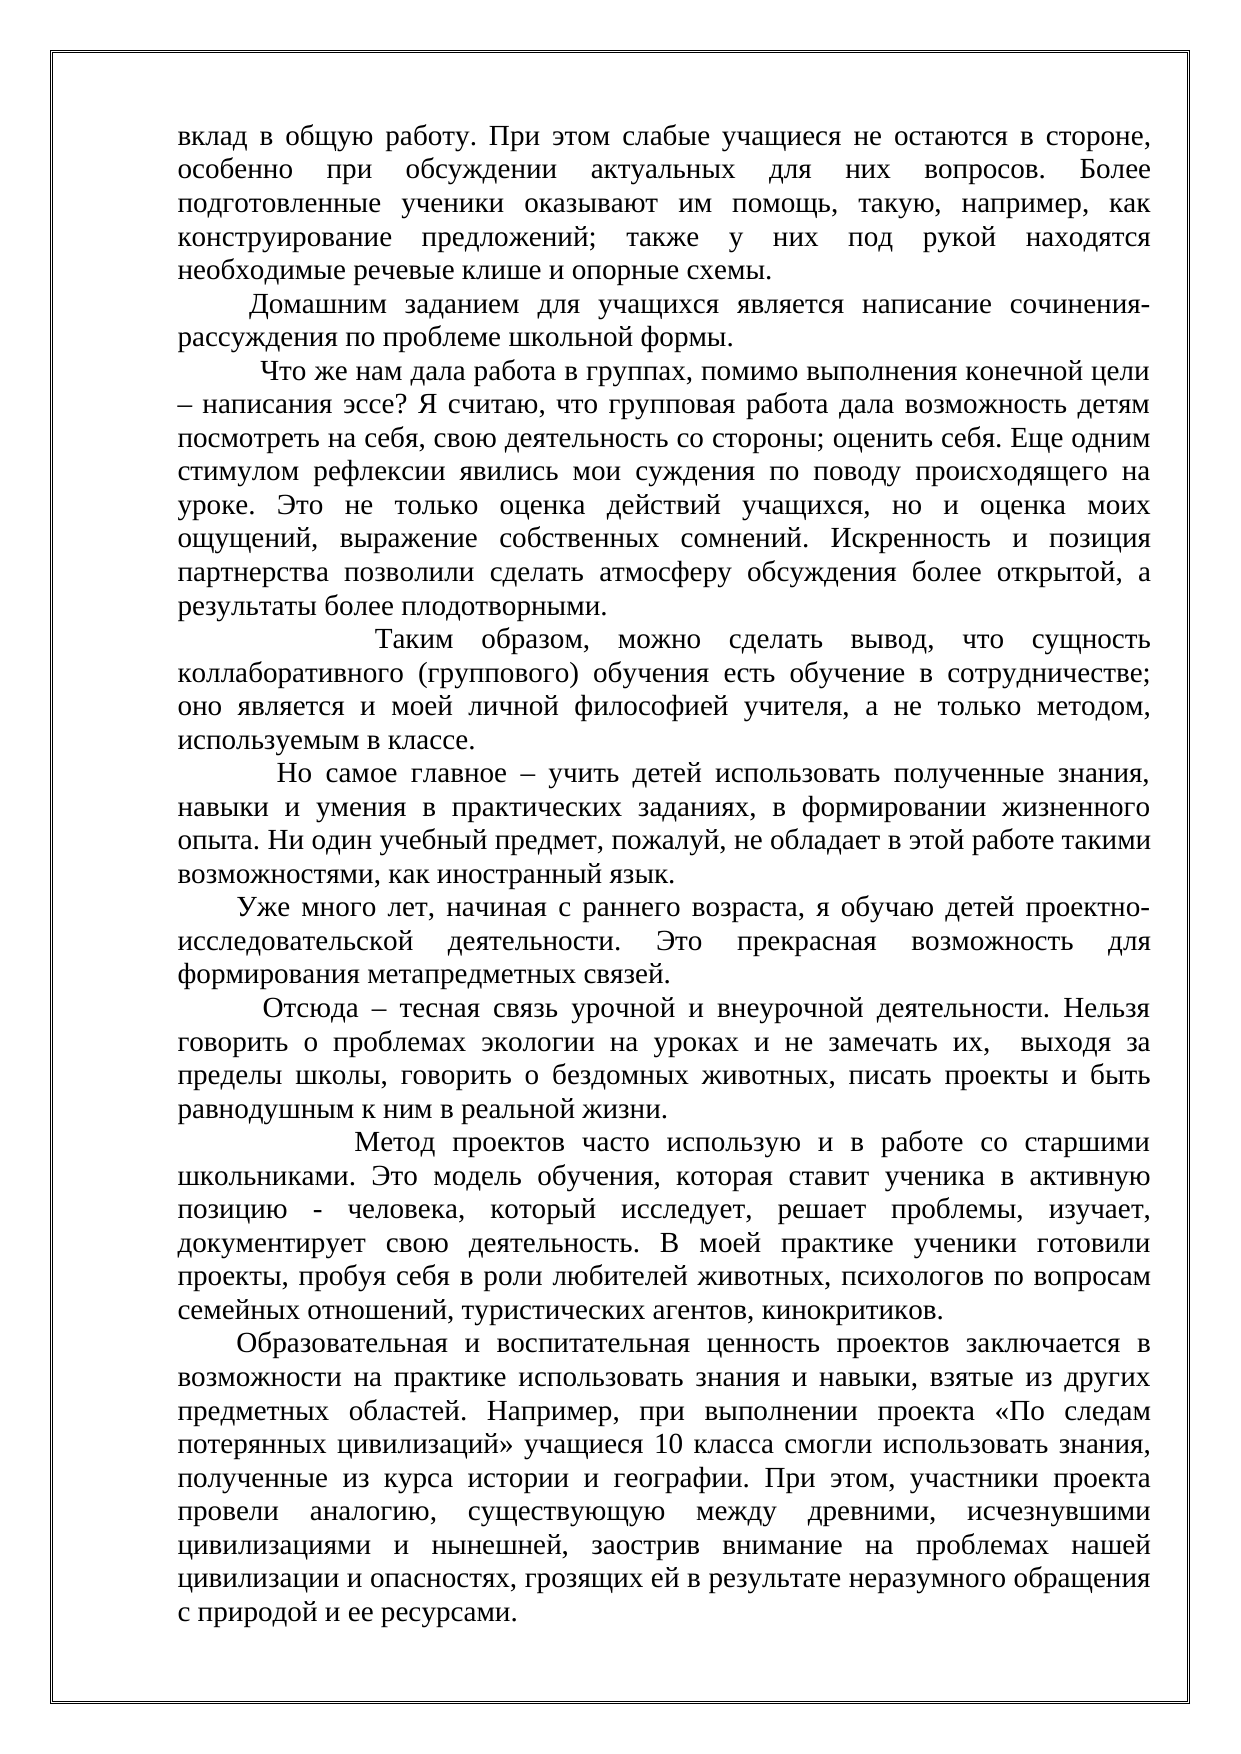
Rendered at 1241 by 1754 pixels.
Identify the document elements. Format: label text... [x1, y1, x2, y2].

text Метод проектов часто использую и в работе со старшими школьниками. Это модель обучения, которая ставит ученика в активную позицию - человека, который исследует, решает проблемы, изучает, документирует свою деятельность. В моей практике ученики готовили проекты, пробуя себя в роли любителей животных, психологов по вопросам семейных отношений, туристических агентов, кинокритиков. [177, 1124, 1152, 1326]
text Уже много лет, начиная с раннего возраста, я обучаю детей проектно-исследовательской деятельности. Это прекрасная возможность для формирования метапредметных связей. [177, 889, 1152, 990]
text Что же нам дала работа в группах, помимо выполнения конечной цели – написания эссе? Я считаю, что групповая работа дала возможность детям посмотреть на себя, свою деятельность со стороны; оценить себя. Еще одним стимулом рефлексии явились мои суждения по поводу происходящего на уроке. Это не только оценка действий учащихся, но и оценка моих ощущений, выражение собственных сомнений. Искренность и позиция партнерства позволили сделать атмосферу обсуждения более открытой, а результаты более плодотворными. [177, 353, 1152, 621]
text Образовательная и воспитательная ценность проектов заключается в возможности на практике использовать знания и навыки, взятые из других предметных областей. Например, при выполнении проекта «По следам потерянных цивилизаций» учащиеся 10 класса смогли использовать знания, полученные из курса истории и географии. При этом, участники проекта провели аналогию, существующую между древними, исчезнувшими цивилизациями и нынешней, заострив внимание на проблемах нашей цивилизации и опасностях, грозящих ей в результате неразумного обращения с природой и ее ресурсами. [177, 1326, 1152, 1627]
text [177, 118, 1152, 286]
text Домашним заданием для учащихся является написание сочинения-рассуждения по проблеме школьной формы. [177, 286, 1152, 353]
text Отсюда – тесная связь урочной и внеурочной деятельности. Нельзя говорить о проблемах экологии на уроках и не замечать их, выходя за пределы школы, говорить о бездомных животных, писать проекты и быть равнодушным к ним в реальной жизни. [177, 990, 1152, 1124]
text Но самое главное – учить детей использовать полученные знания, навыки и умения в практических заданиях, в формировании жизненного опыта. Ни один учебный предмет, пожалуй, не обладает в этой работе такими возможностями, как иностранный язык. [177, 755, 1152, 889]
text Таким образом, можно сделать вывод, что сущность коллаборативного (группового) обучения есть обучение в сотрудничестве; оно является и моей личной философией учителя, а не только методом, используемым в классе. [177, 621, 1152, 755]
